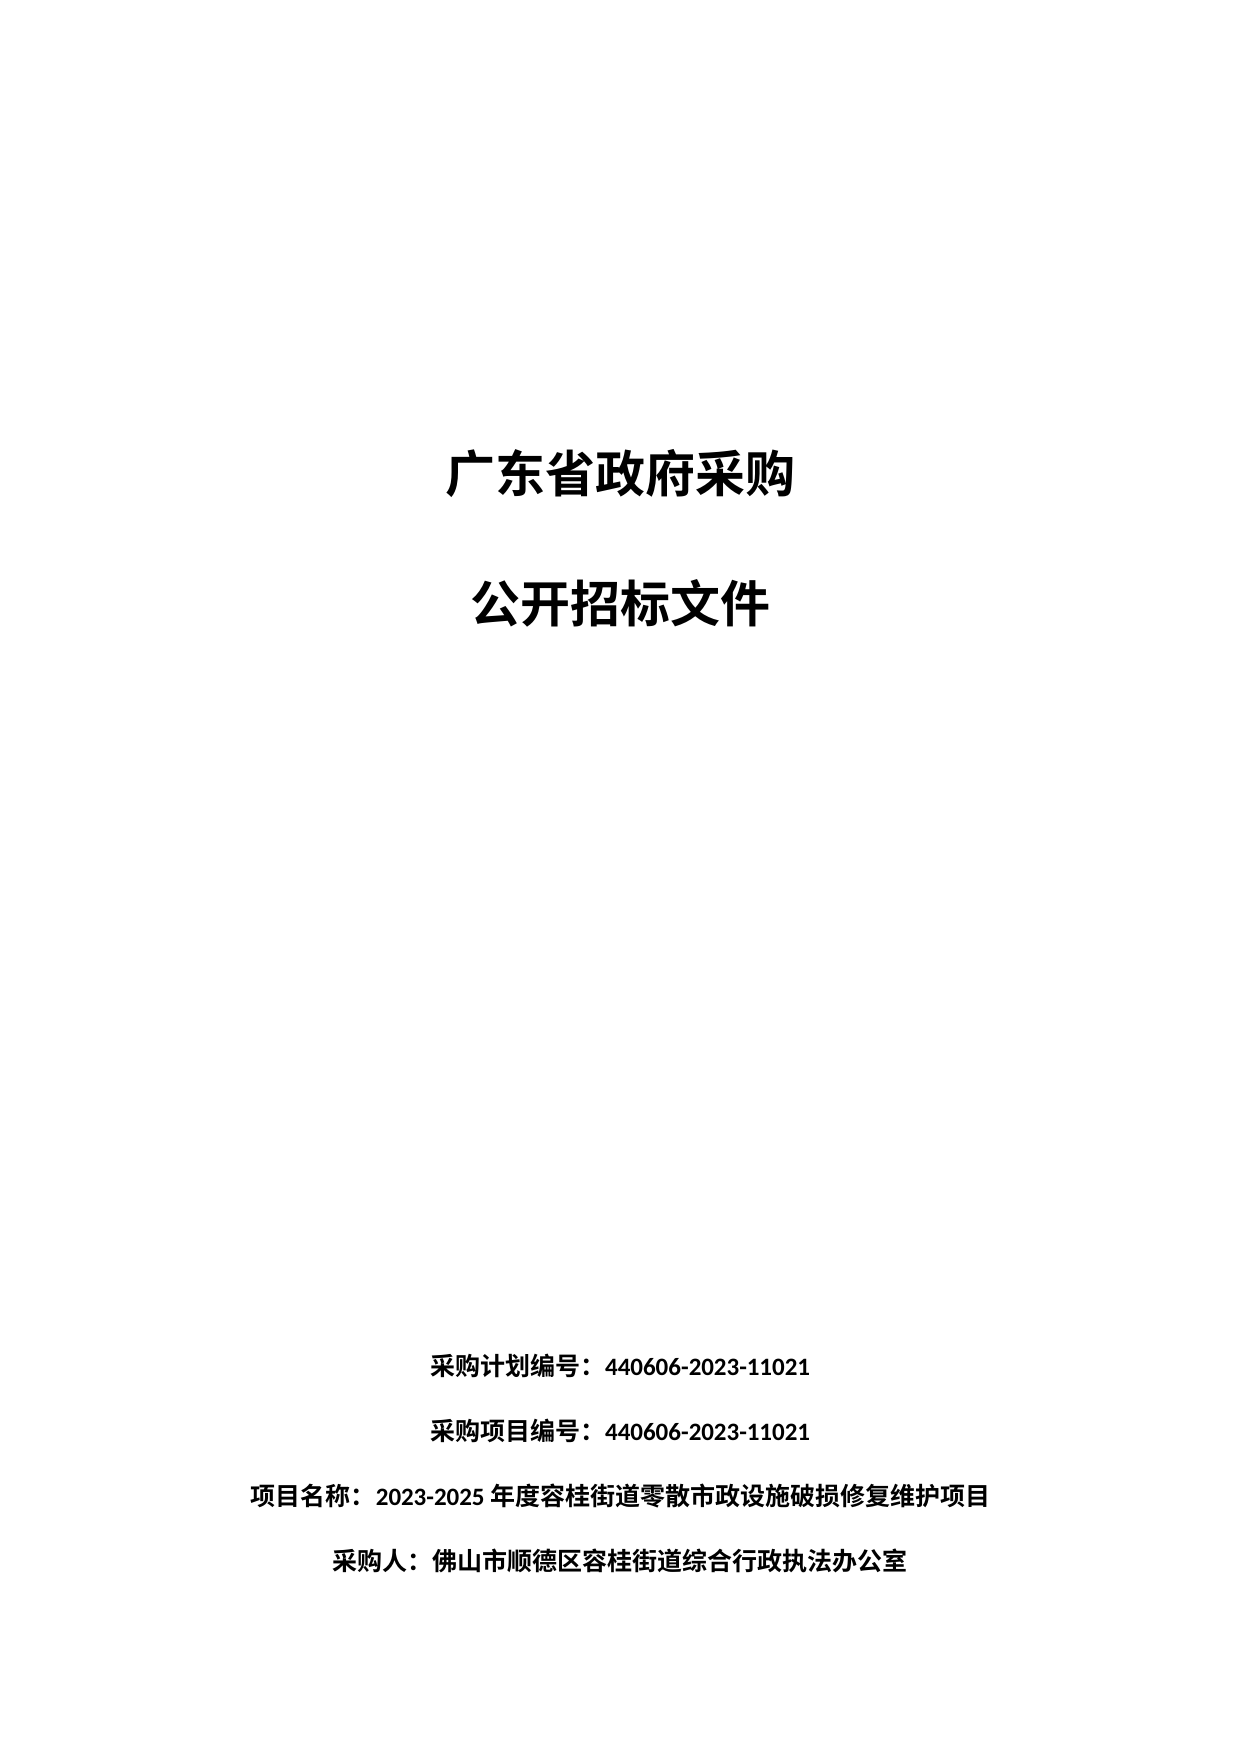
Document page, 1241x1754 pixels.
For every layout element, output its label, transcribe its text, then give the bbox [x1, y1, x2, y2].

text 采购人：佛山市顺德区容桂街道综合行政执法办公室 [187, 1527, 1053, 1592]
text 采购项目编号：440606-2023-11021 [187, 1397, 1053, 1462]
text 项目名称：2023-2025年度容桂街道零散市政设施破损修复维护项目 [187, 1462, 1053, 1527]
text 公开招标文件 [187, 552, 1053, 1332]
text 广东省政府采购 [187, 422, 1053, 519]
text 采购计划编号：440606-2023-11021 [187, 1332, 1053, 1397]
